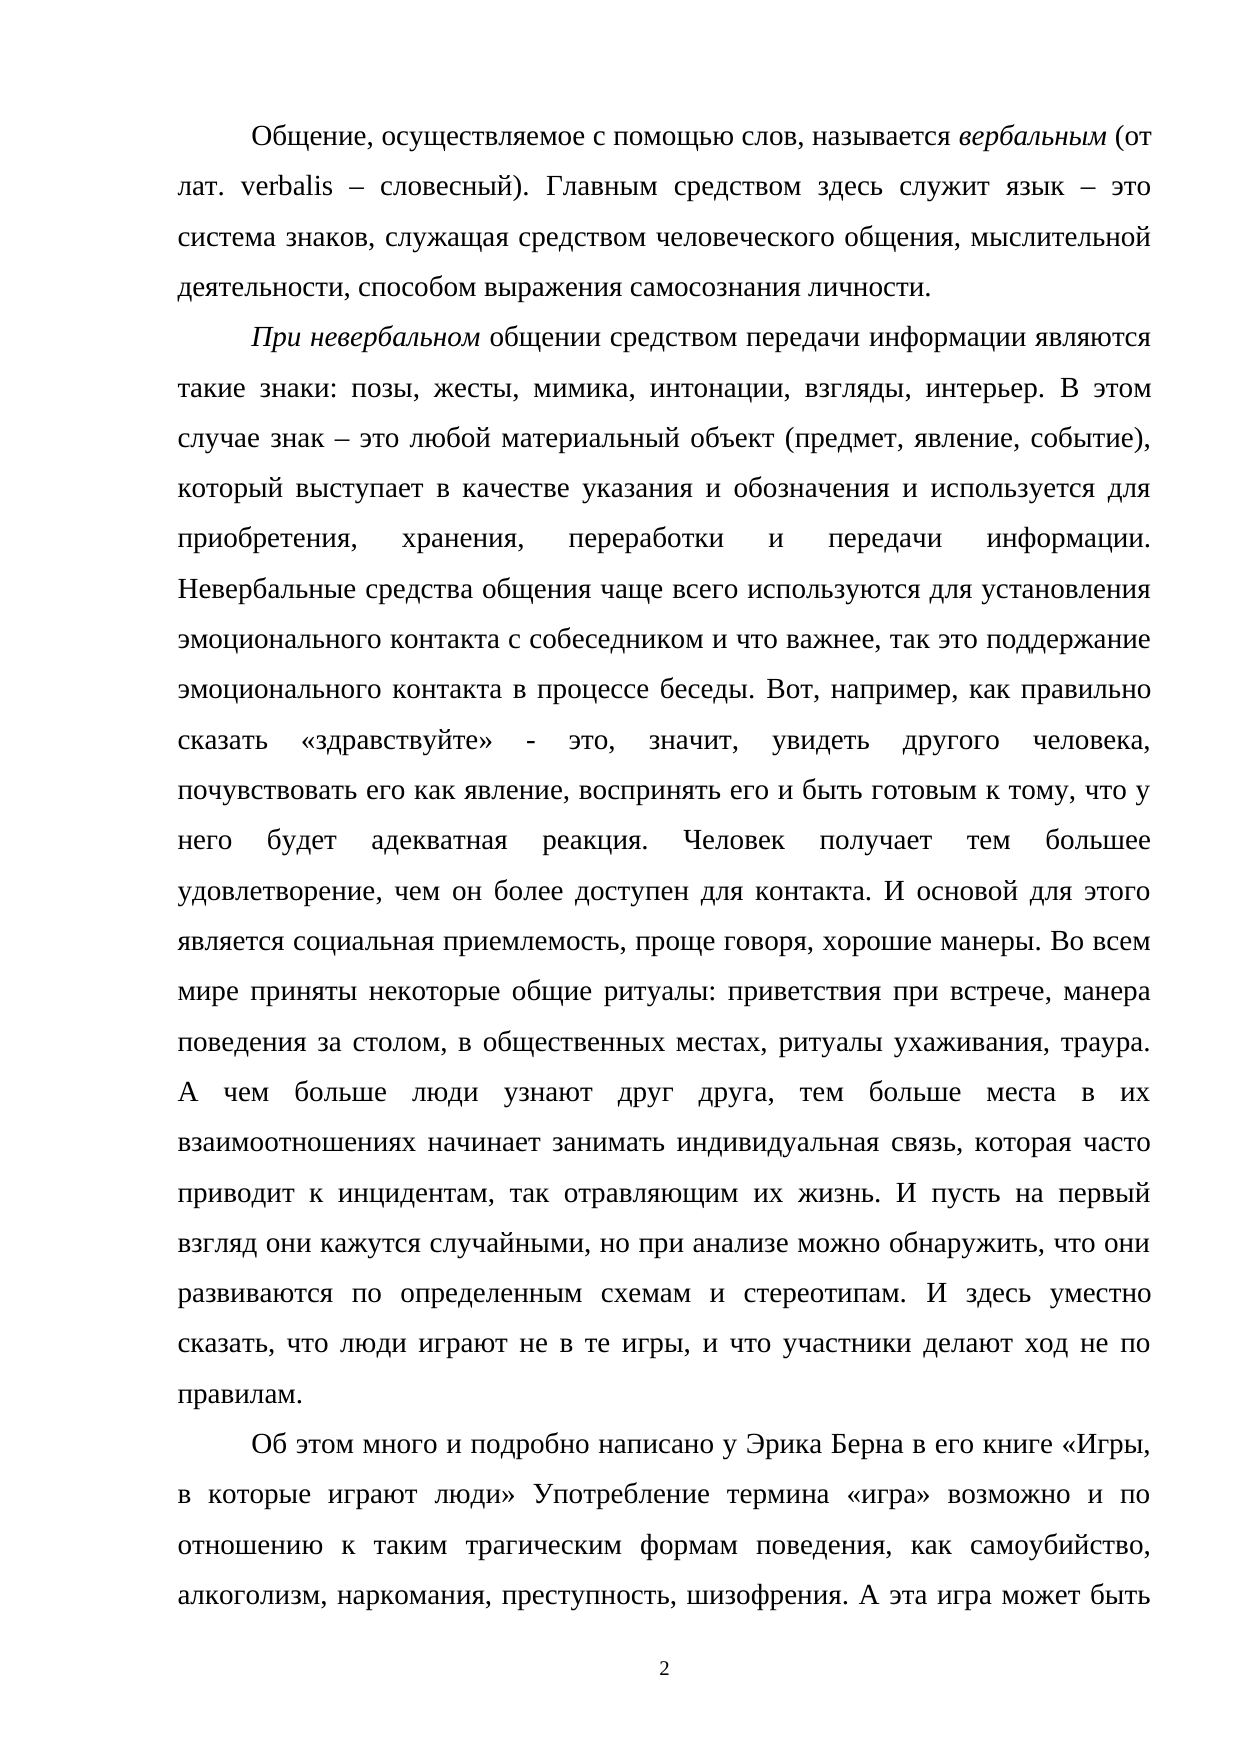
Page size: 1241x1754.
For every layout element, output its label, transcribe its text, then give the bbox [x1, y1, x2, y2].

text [177, 1426, 1152, 1611]
text При невербальном общении средством передачи информации являются такие знаки: позы, жесты, мимика, интонации, взгляды, интерьер. В этом случае знак – это любой материальный объект (предмет, явление, событие), который выступает в качестве указания и обозначения и используется для приобретения, хранения, переработки и передачи информации. Невербальные средства общения чаще всего используются для установления эмоционального контакта с собеседником и что важнее, так это поддержание эмоционального контакта в процессе беседы. Вот, например, как правильно сказать «здравствуйте» - это, значит, увидеть другого человека, почувствовать его как явление, воспринять его и быть готовым к тому, что у него будет адекватная реакция. Человек получает тем большее удовлетворение, чем он более доступен для контакта. И основой для этого является социальная приемлемость, проще говоря, хорошие манеры. Во всем мире приняты некоторые общие ритуалы: приветствия при встрече, манера поведения за столом, в общественных местах, ритуалы ухаживания, траура. А чем больше люди узнают друг друга, тем больше места в их взаимоотношениях начинает занимать индивидуальная связь, которая часто приводит к инцидентам, так отравляющим их жизнь. И пусть на первый взгляд они кажутся случайными, но при анализе можно обнаружить, что они развиваются по определенным схемам и стереотипам. И здесь уместно сказать, что люди играют не в те игры, и что участники делают ход не по правилам. [177, 319, 1152, 1409]
text Общение, осуществляемое с помощью слов, называется вербальным (от лат. verbalis – словесный). Главным средством здесь служит язык – это система знаков, служащая средством человеческого общения, мыслительной деятельности, способом выражения самосознания личности. [177, 118, 1152, 303]
